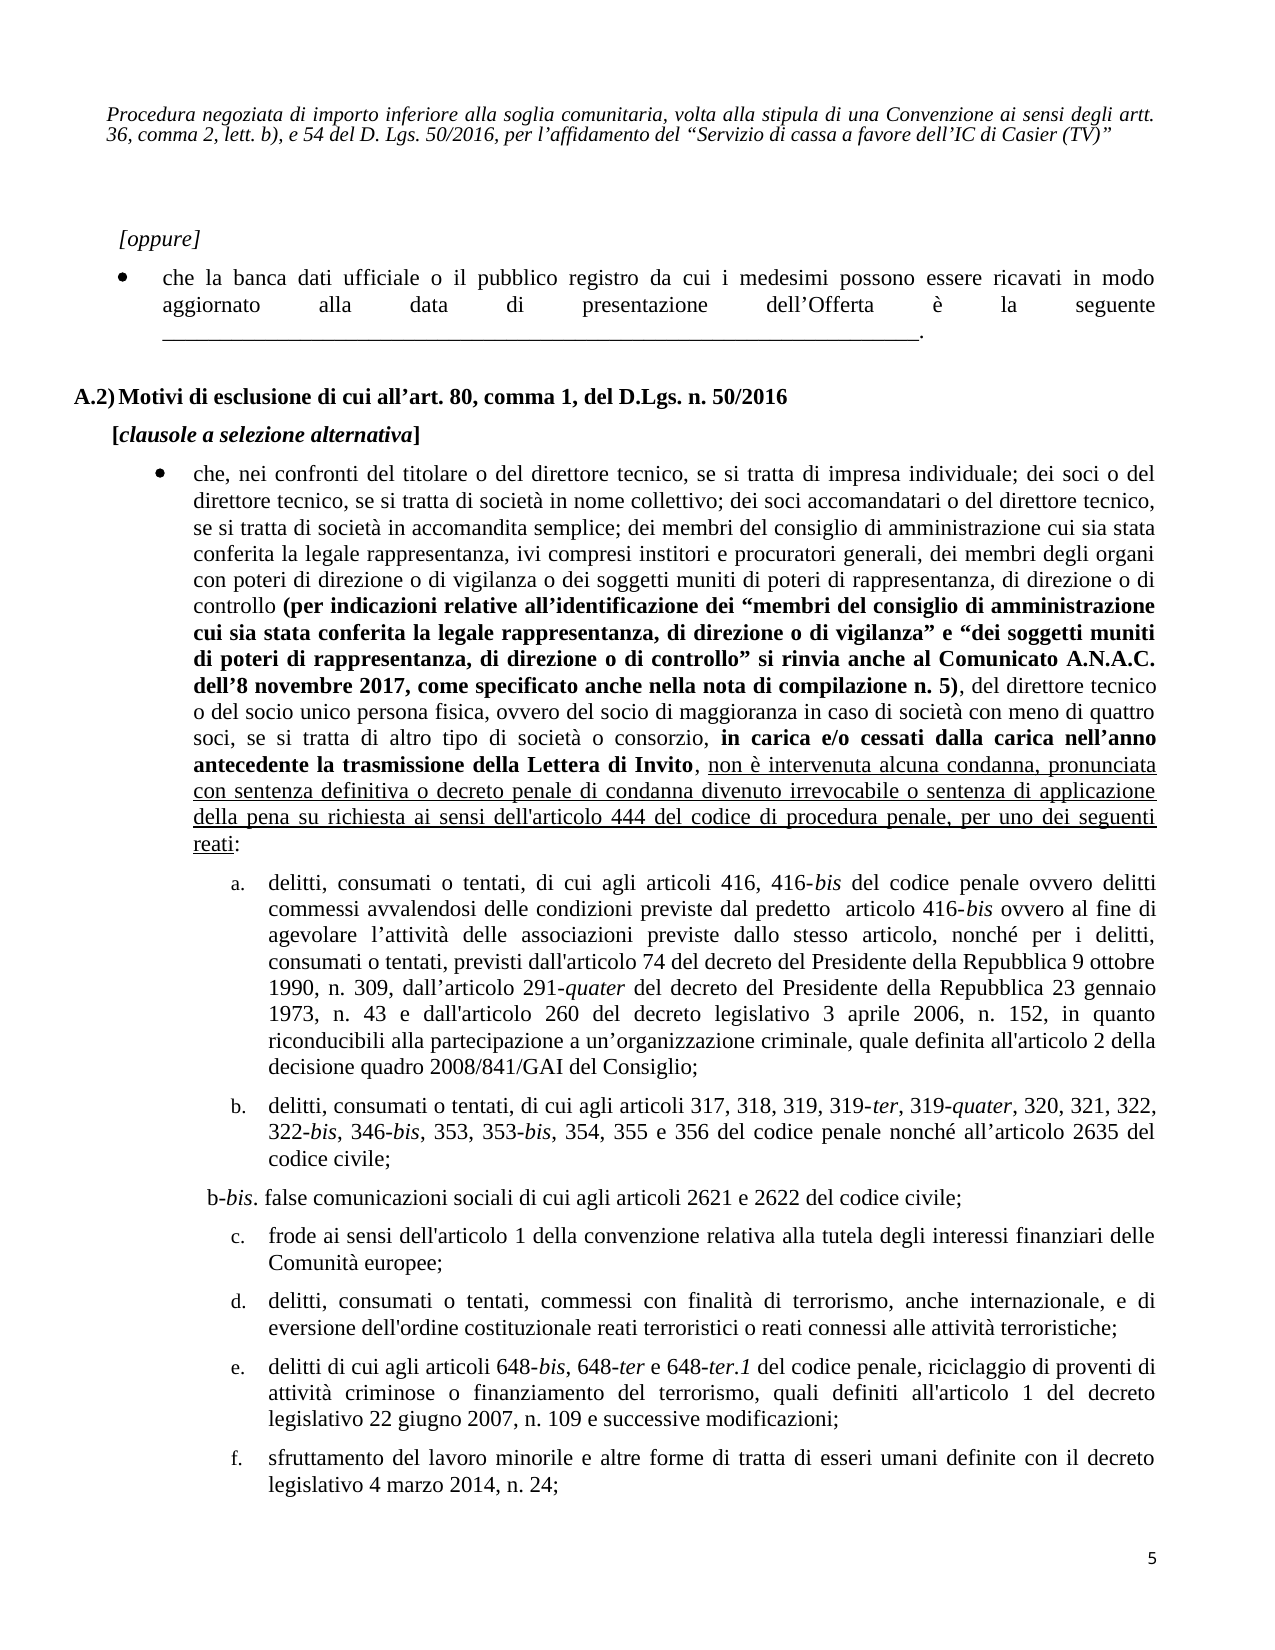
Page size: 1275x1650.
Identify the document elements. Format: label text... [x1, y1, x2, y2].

list delitti di cui agli articoli 648-bis, 648-ter e 648-ter.1 del codice penale, riciclaggio di proventi di attività criminose o finanziamento del terrorismo, quali definiti all'articolo 1 del decreto legislativo 22 giugno 2007, n. 109 e successive modificazioni; [231, 1353, 1157, 1432]
text b-bis. false comunicazioni sociali di cui agli articoli 2621 e 2622 del codice civile; [207, 1183, 1157, 1210]
list Motivi di esclusione di cui all’art. 80, comma 1, del D.Lgs. n. 50/2016 [74, 383, 1157, 409]
list che la banca dati ufficiale o il pubblico registro da cui i medesimi possono essere ricavati in modo aggiornato alla data di presentazione dell’Offerta è la seguente __________________________________________________________________. [118, 264, 1157, 344]
list delitti, consumati o tentati, di cui agli articoli 317, 318, 319, 319-ter, 319-quater, 320, 321, 322, 322-bis, 346-bis, 353, 353-bis, 354, 355 e 356 del codice penale nonché all’articolo 2635 del codice civile; [231, 1092, 1157, 1171]
list delitti, consumati o tentati, di cui agli articoli 416, 416-bis del codice penale ovvero delitti commessi avvalendosi delle condizioni previste dal predetto articolo 416-bis ovvero al fine di agevolare l’attività delle associazioni previste dallo stesso articolo, nonché per i delitti, consumati o tentati, previsti dall'articolo 74 del decreto del Presidente della Repubblica 9 ottobre 1990, n. 309, dall’articolo 291-quater del decreto del Presidente della Repubblica 23 gennaio 1973, n. 43 e dall'articolo 260 del decreto legislativo 3 aprile 2006, n. 152, in quanto riconducibili alla partecipazione a un’organizzazione criminale, quale definita all'articolo 2 della decisione quadro 2008/841/GAI del Consiglio; [231, 869, 1157, 1079]
list delitti, consumati o tentati, commessi con finalità di terrorismo, anche internazionale, e di eversione dell'ordine costituzionale reati terroristici o reati connessi alle attività terroristiche; [231, 1288, 1157, 1340]
text [clausole a selezione alternativa] [112, 422, 1157, 448]
list sfruttamento del lavoro minorile e altre forme di tratta di esseri umani definite con il decreto legislativo 4 marzo 2014, n. 24; [231, 1444, 1157, 1497]
list frode ai sensi dell'articolo 1 della convenzione relativa alla tutela degli interessi finanziari delle Comunità europee; [231, 1222, 1157, 1275]
text [oppure] [118, 226, 1157, 252]
list che, nei confronti del titolare o del direttore tecnico, se si tratta di impresa individuale; dei soci o del direttore tecnico, se si tratta di società in nome collettivo; dei soci accomandatari o del direttore tecnico, se si tratta di società in accomandita semplice; dei membri del consiglio di amministrazione cui sia stata conferita la legale rappresentanza, ivi compresi institori e procuratori generali, dei membri degli organi con poteri di direzione o di vigilanza o dei soggetti muniti di poteri di rappresentanza, di direzione o di controllo (per indicazioni relative all’identificazione dei “membri del consiglio di amministrazione cui sia stata conferita la legale rappresentanza, di direzione o di vigilanza” e “dei soggetti muniti di poteri di rappresentanza, di direzione o di controllo” si rinvia anche al Comunicato A.N.A.C. dell’8 novembre 2017, come specificato anche nella nota di compilazione n. 5), del direttore tecnico o del socio unico persona fisica, ovvero del socio di maggioranza in caso di società con meno di quattro soci, se si tratta di altro tipo di società o consorzio, in carica e/o cessati dalla carica nell’anno antecedente la trasmissione della Lettera di Invito, non è intervenuta alcuna condanna, pronunciata con sentenza definitiva o decreto penale di condanna divenuto irrevocabile o sentenza di applicazione della pena su richiesta ai sensi dell'articolo 444 del codice di procedura penale, per uno dei seguenti reati: [156, 460, 1157, 856]
